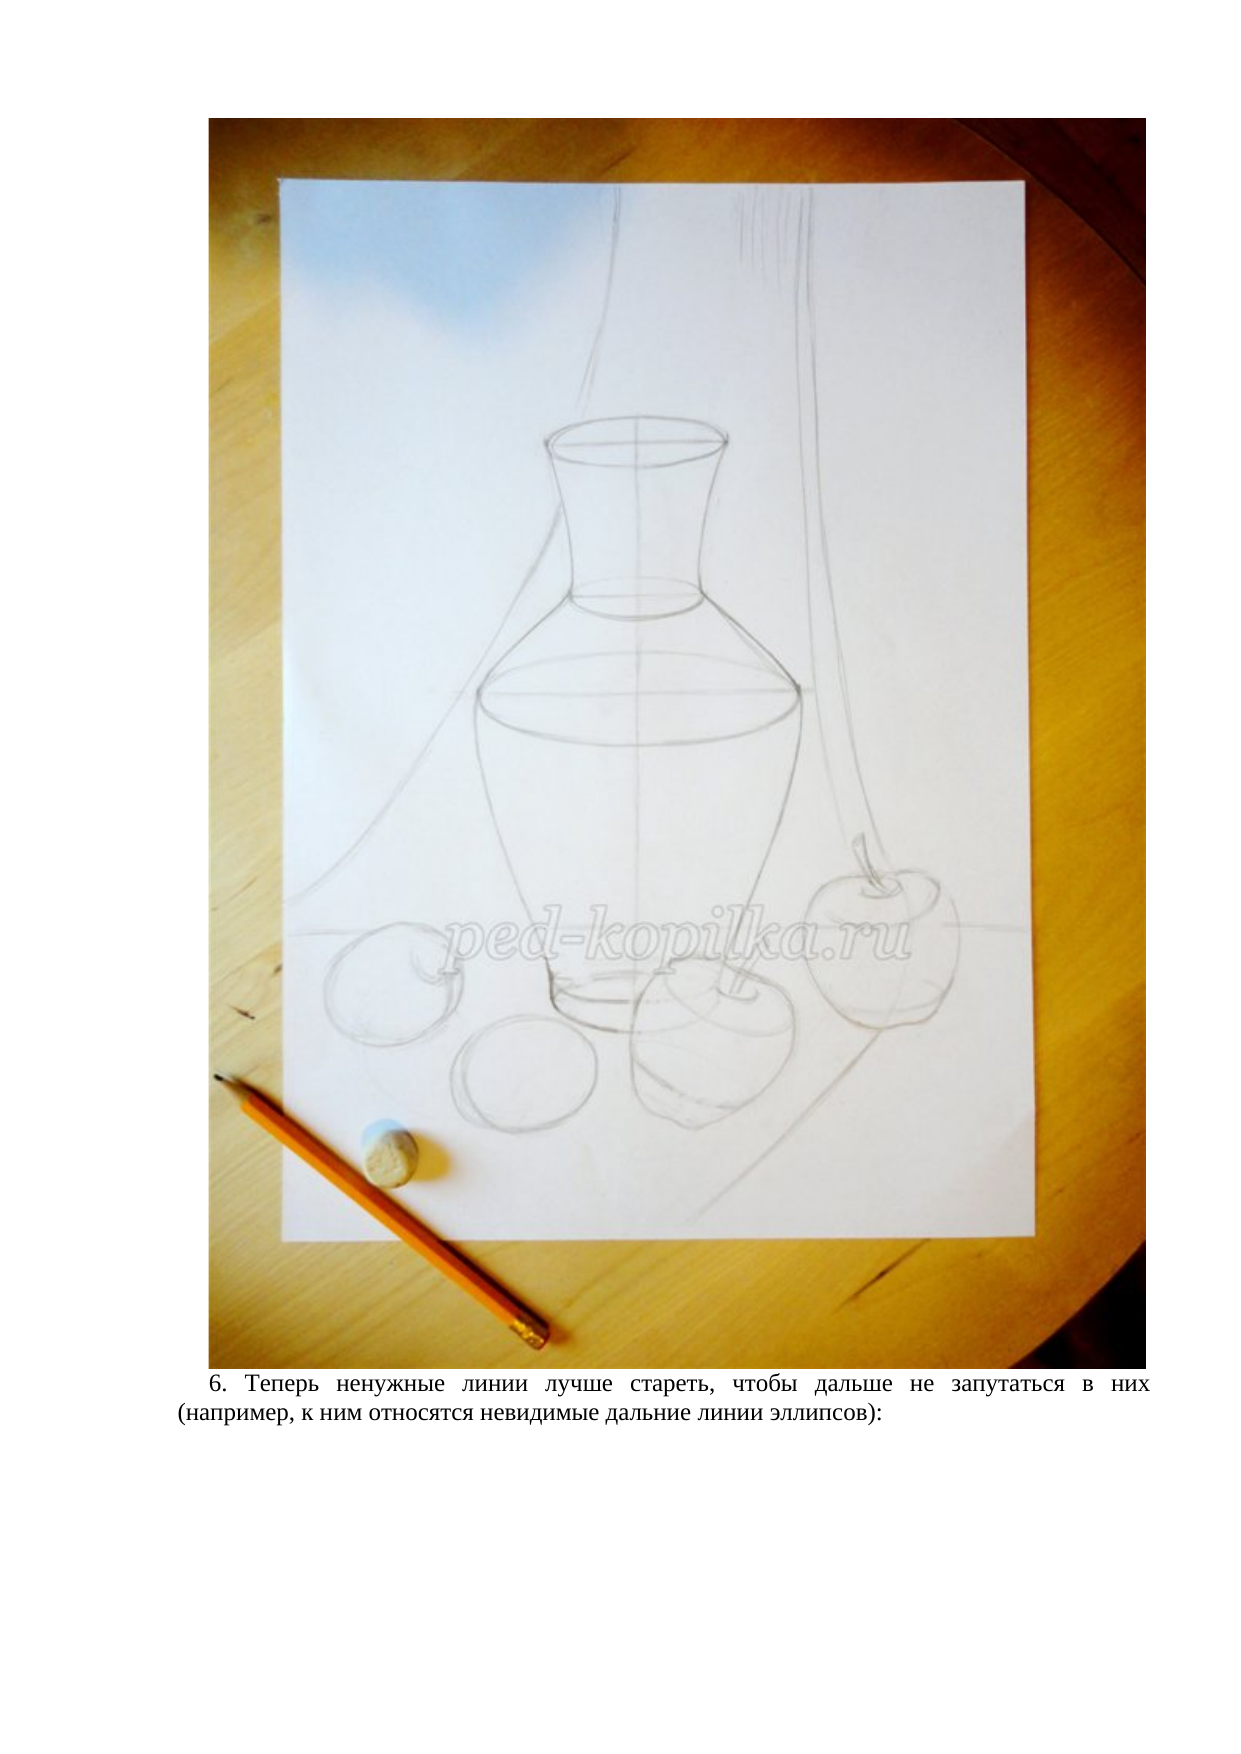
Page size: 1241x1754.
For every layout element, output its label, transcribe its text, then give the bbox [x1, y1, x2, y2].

picture [208, 118, 1146, 1369]
text 6. Теперь ненужные линии лучше стареть, чтобы дальше не запутаться в них (например, к ним относятся невидимые дальние линии эллипсов): [177, 1368, 1152, 1426]
